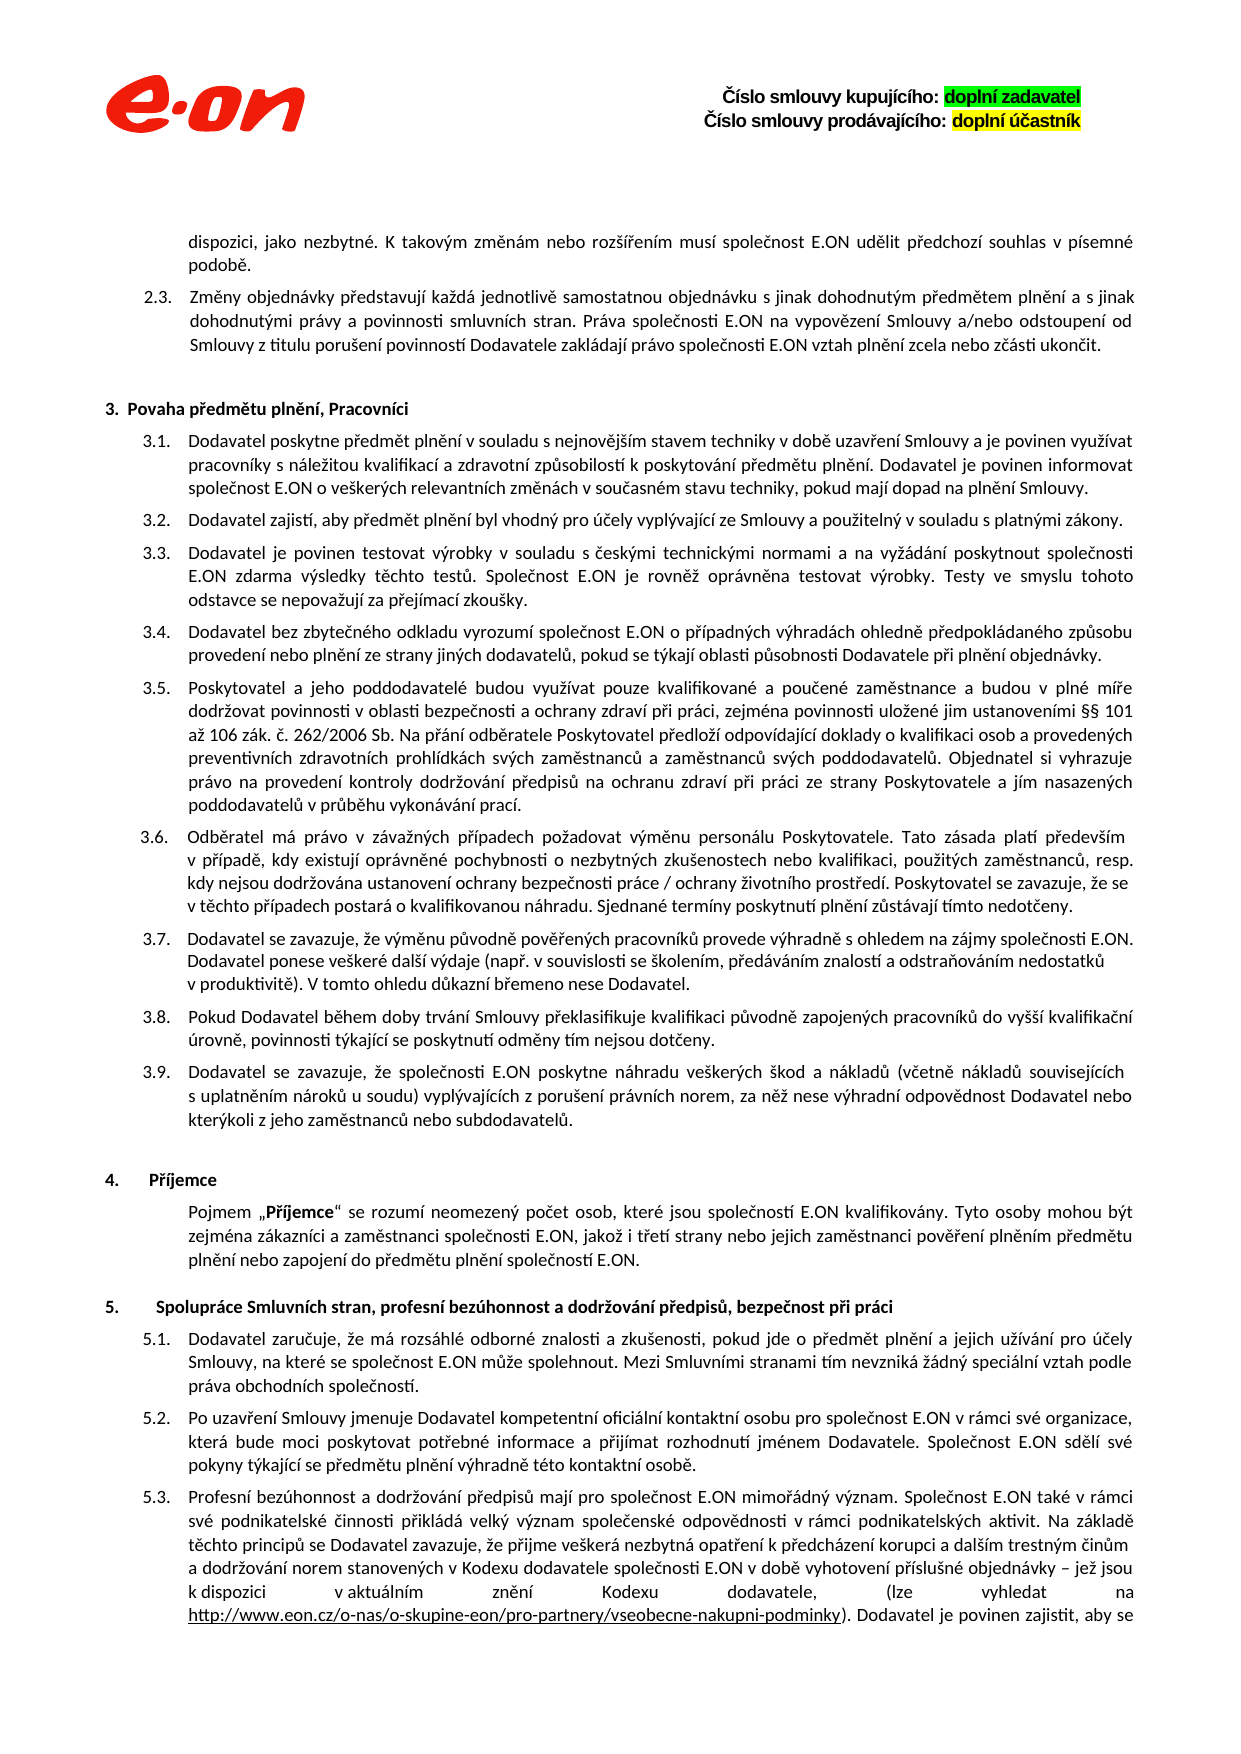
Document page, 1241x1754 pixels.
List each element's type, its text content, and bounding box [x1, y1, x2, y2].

subtitle 4. Příjemce [105, 1168, 1134, 1191]
text 3.3. Dodavatel je povinen testovat výrobky v souladu s českými technickými normami a na vyžádání poskytnout společnosti E.ON zdarma výsledky těchto testů. Společnost E.ON je rovněž oprávněna testovat výrobky. Testy ve smyslu tohoto odstavce se nepovažují za přejímací zkoušky. [142, 541, 1134, 611]
text 3.5. Poskytovatel a jeho poddodavatelé budou využívat pouze kvalifikované a poučené zaměstnance a budou v plné míře dodržovat povinnosti v oblasti bezpečnosti a ochrany zdraví při práci, zejména povinnosti uložené jim ustanoveními §§ 101 až 106 zák. č. 262/2006 Sb. Na přání odběratele Poskytovatel předloží odpovídající doklady o kvalifikaci osob a provedených preventivních zdravotních prohlídkách svých zaměstnanců a zaměstnanců svých poddodavatelů. Objednatel si vyhrazuje právo na provedení kontroly dodržování předpisů na ochranu zdraví při práci ze strany Poskytovatele a jím nasazených poddodavatelů v průběhu vykonávání prací. [142, 676, 1134, 816]
text 3.7. Dodavatel se zavazuje, že výměnu původně pověřených pracovníků provede výhradně s ohledem na zájmy společnosti E.ON. Dodavatel ponese veškeré další výdaje (např. v souvislosti se školením, předáváním znalostí a odstraňováním nedostatků v produktivitě). V tomto ohledu důkazní břemeno nese Dodavatel. [142, 927, 1135, 996]
text 2.3. Změny objednávky představují každá jednotlivě samostatnou objednávku s jinak dohodnutým předmětem plnění a s jinak dohodnutými právy a povinnosti smluvních stran. Práva společnosti E.ON na vypovězení Smlouvy a/nebo odstoupení od Smlouvy z titulu porušení povinností Dodavatele zakládají právo společnosti E.ON vztah plnění zcela nebo zčásti ukončit. [144, 286, 1134, 356]
text Pojmem „Příjemce“ se rozumí neomezený počet osob, které jsou společností E.ON kvalifikovány. Tyto osoby mohou být zejména zákazníci a zaměstnanci společnosti E.ON, jakož i třetí strany nebo jejich zaměstnanci pověření plněním předmětu plnění nebo zapojení do předmětu plnění společností E.ON. [188, 1201, 1134, 1271]
text 3.1. Dodavatel poskytne předmět plnění v souladu s nejnovějším stavem techniky v době uzavření Smlouvy a je povinen využívat pracovníky s náležitou kvalifikací a zdravotní způsobilostí k poskytování předmětu plnění. Dodavatel je povinen informovat společnost E.ON o veškerých relevantních změnách v současném stavu techniky, pokud mají dopad na plnění Smlouvy. [142, 429, 1134, 499]
text 5.2. Po uzavření Smlouvy jmenuje Dodavatel kompetentní oficiální kontaktní osobu pro společnost E.ON v rámci své organizace, která bude moci poskytovat potřebné informace a přijímat rozhodnutí jménem Dodavatele. Společnost E.ON sdělí své pokyny týkající se předmětu plnění výhradně této kontaktní osobě. [142, 1406, 1134, 1476]
text 5.1. Dodavatel zaručuje, že má rozsáhlé odborné znalosti a zkušenosti, pokud jde o předmět plnění a jejich užívání pro účely Smlouvy, na které se společnost E.ON může spolehnout. Mezi Smluvními stranami tím nevzniká žádný speciální vztah podle práva obchodních společností. [142, 1327, 1134, 1397]
text 3.4. Dodavatel bez zbytečného odkladu vyrozumí společnost E.ON o případných výhradách ohledně předpokládaného způsobu provedení nebo plnění ze strany jiných dodavatelů, pokud se týkají oblasti působnosti Dodavatele při plnění objednávky. [142, 620, 1134, 667]
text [142, 1486, 1134, 1626]
subtitle 3. Povaha předmětu plnění, Pracovníci [105, 397, 1134, 420]
text 3.6. Odběratel má právo v závažných případech požadovat výměnu personálu Poskytovatele. Tato zásada platí především v případě, kdy existují oprávněné pochybnosti o nezbytných zkušenostech nebo kvalifikaci, použitých zaměstnanců, resp. kdy nejsou dodržována ustanovení ochrany bezpečnosti práce / ochrany životního prostředí. Poskytovatel se zavazuje, že se v těchto případech postará o kvalifikovanou náhradu. Sjednané termíny poskytnutí plnění zůstávají tímto nedotčeny. [136, 826, 1135, 917]
text 3.8. Pokud Dodavatel během doby trvání Smlouvy překlasifikuje kvalifikaci původně zapojených pracovníků do vyšší kvalifikační úrovně, povinnosti týkající se poskytnutí odměny tím nejsou dotčeny. [142, 1005, 1134, 1051]
text 3.2. Dodavatel zajistí, aby předmět plnění byl vhodný pro účely vyplývající ze Smlouvy a použitelný v souladu s platnými zákony. [142, 509, 1134, 532]
subtitle 5. Spolupráce Smluvních stran, profesní bezúhonnost a dodržování předpisů, bezpečnost při práci [105, 1295, 1134, 1318]
text 3.9. Dodavatel se zavazuje, že společnosti E.ON poskytne náhradu veškerých škod a nákladů (včetně nákladů souvisejících s uplatněním nároků u soudu) vyplývajících z porušení právních norem, za něž nese výhradní odpovědnost Dodavatel nebo kterýkoli z jeho zaměstnanců nebo subdodavatelů. [142, 1061, 1134, 1131]
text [142, 230, 1134, 276]
